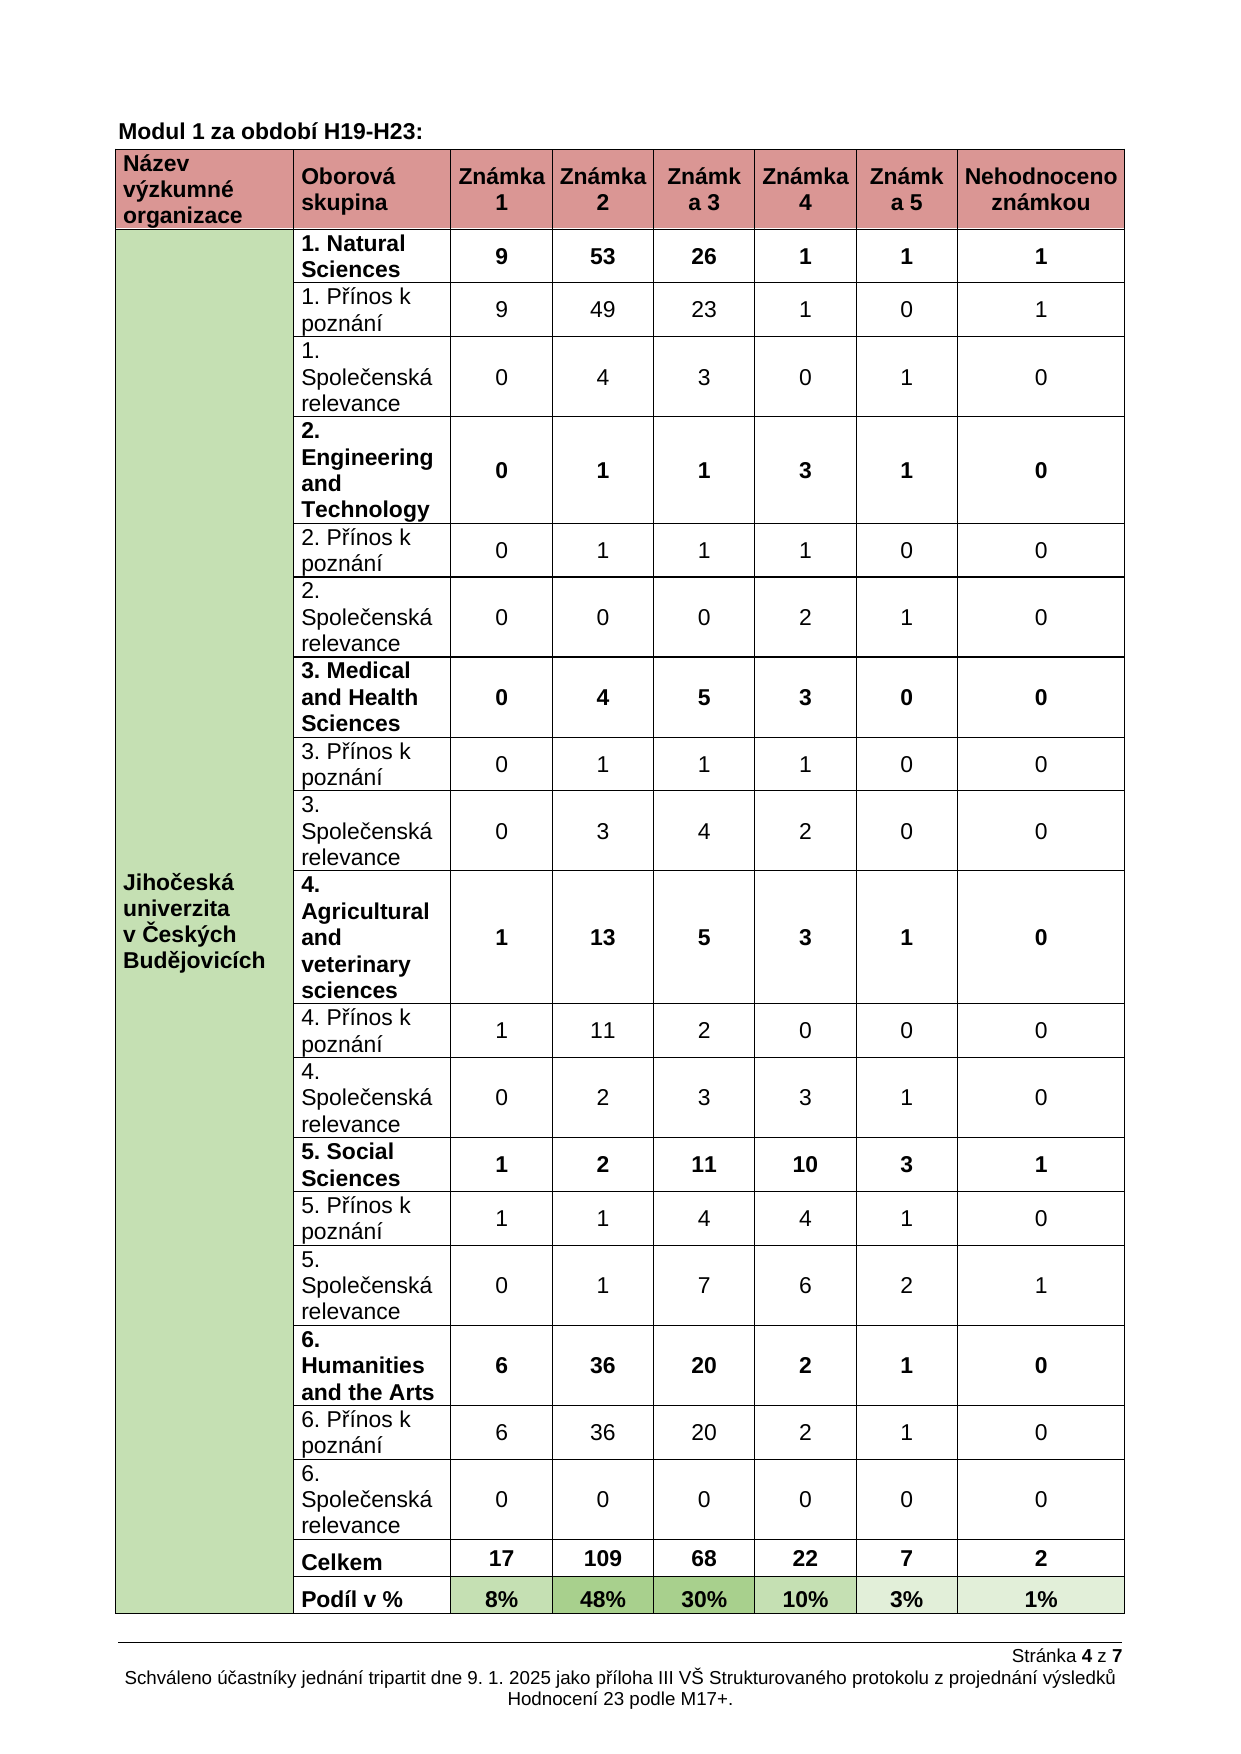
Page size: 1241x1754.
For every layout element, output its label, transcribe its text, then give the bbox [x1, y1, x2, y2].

table_cell 5 [654, 658, 754, 737]
table_cell 9 [451, 283, 552, 336]
table_cell 5 [654, 871, 754, 1003]
table_cell 0 [958, 337, 1124, 416]
table_cell 2. Engineering and Technology [294, 417, 450, 523]
table_cell 9 [451, 230, 552, 282]
table_cell 3. Přínos k poznání [294, 738, 450, 790]
table_cell 1 [451, 871, 552, 1003]
table_cell 109 [553, 1540, 653, 1576]
table_cell 20 [654, 1406, 754, 1458]
table_cell 2 [755, 1326, 856, 1405]
table_cell 0 [553, 578, 653, 656]
table_cell 0 [451, 1246, 552, 1325]
table_cell 1 [654, 738, 754, 790]
table_cell Jihočeská univerzita v Českých Budějovicích [116, 230, 293, 1613]
table_cell 4. Přínos k poznání [294, 1004, 450, 1057]
table_cell 0 [451, 578, 552, 656]
table_cell 10 [755, 1138, 856, 1191]
table_cell 0 [654, 578, 754, 656]
table_cell 3 [755, 1058, 856, 1137]
table_cell 1 [958, 1246, 1124, 1325]
table_cell 0 [451, 738, 552, 790]
table_cell 1 [553, 1192, 653, 1244]
table_cell 1 [857, 1406, 957, 1458]
table_cell 5. Social Sciences [294, 1138, 450, 1191]
table_header Známka 3 [654, 150, 754, 228]
table_cell 2 [755, 791, 856, 870]
table_cell 4 [553, 658, 653, 737]
table_cell 6. Humanities and the Arts [294, 1326, 450, 1405]
table_cell 1 [654, 417, 754, 523]
table_cell 0 [451, 337, 552, 416]
table_cell 22 [755, 1540, 856, 1576]
table_cell 0 [958, 791, 1124, 870]
table_cell 0 [755, 1460, 856, 1539]
table_cell 8% [451, 1577, 552, 1613]
table_cell 1 [755, 524, 856, 576]
table_header Známka 5 [857, 150, 957, 228]
table_cell 13 [553, 871, 653, 1003]
table_cell 1 [451, 1138, 552, 1191]
table_cell 0 [958, 738, 1124, 790]
table_cell 5. Přínos k poznání [294, 1192, 450, 1244]
table_cell 2 [857, 1246, 957, 1325]
table_cell 0 [451, 417, 552, 523]
table_header Název výzkumné organizace [116, 150, 293, 228]
table_cell 0 [857, 1460, 957, 1539]
table_cell 0 [958, 1406, 1124, 1458]
table_cell 0 [857, 791, 957, 870]
table_cell 1 [857, 230, 957, 282]
table_cell 0 [451, 1058, 552, 1137]
table_cell 3% [857, 1577, 957, 1613]
table_cell 0 [654, 1460, 754, 1539]
table_cell 2 [755, 578, 856, 656]
table_cell 1 [857, 337, 957, 416]
table_header Známka 4 [755, 150, 856, 228]
table_cell 0 [958, 1192, 1124, 1244]
table_cell 36 [553, 1326, 653, 1405]
table_cell 49 [553, 283, 653, 336]
table_cell 68 [654, 1540, 754, 1576]
table_cell 1 [958, 1138, 1124, 1191]
table_cell 0 [958, 1326, 1124, 1405]
table_cell 3. Medical and Health Sciences [294, 658, 450, 737]
table_cell 53 [553, 230, 653, 282]
table_cell 1 [755, 230, 856, 282]
table_cell 1. Společenská relevance [294, 337, 450, 416]
table_header Nehodnoceno známkou [958, 150, 1124, 228]
table_cell 1 [958, 230, 1124, 282]
table_cell 1 [857, 1326, 957, 1405]
table_cell 7 [654, 1246, 754, 1325]
table_cell 2 [654, 1004, 754, 1057]
table_cell 3 [755, 871, 856, 1003]
table_cell 3 [755, 417, 856, 523]
table_cell 1 [857, 871, 957, 1003]
table_cell 1 [553, 1246, 653, 1325]
table_cell 0 [958, 658, 1124, 737]
table_cell 10% [755, 1577, 856, 1613]
table_cell 2 [755, 1406, 856, 1458]
table_cell 17 [451, 1540, 552, 1576]
table_cell 0 [451, 791, 552, 870]
table_cell 26 [654, 230, 754, 282]
table_cell Celkem [294, 1540, 450, 1576]
table_cell 0 [958, 1004, 1124, 1057]
table_cell 1 [857, 1192, 957, 1244]
table_cell 1 [857, 417, 957, 523]
table_cell 4 [755, 1192, 856, 1244]
table_cell 6 [451, 1326, 552, 1405]
table_cell 1 [755, 283, 856, 336]
table_cell 1 [553, 738, 653, 790]
table_cell 1 [857, 578, 957, 656]
table_cell 0 [451, 658, 552, 737]
table_cell 20 [654, 1326, 754, 1405]
table_cell 0 [857, 1004, 957, 1057]
table_cell 4 [553, 337, 653, 416]
table_cell 0 [857, 524, 957, 576]
table_cell 3 [654, 1058, 754, 1137]
table_cell 0 [857, 283, 957, 336]
table_cell 0 [451, 524, 552, 576]
table_cell 0 [755, 337, 856, 416]
table_cell 1 [553, 417, 653, 523]
table_cell 1 [654, 524, 754, 576]
table_cell 0 [958, 524, 1124, 576]
text Modul 1 za období H19-H23: [118, 118, 1122, 144]
table_cell 3 [553, 791, 653, 870]
table_cell 1% [958, 1577, 1124, 1613]
table_cell 3. Společenská relevance [294, 791, 450, 870]
table_cell 0 [451, 1460, 552, 1539]
table_cell 1 [857, 1058, 957, 1137]
table_cell 4. Společenská relevance [294, 1058, 450, 1137]
table_cell 0 [857, 658, 957, 737]
table_cell 0 [755, 1004, 856, 1057]
table_cell 3 [857, 1138, 957, 1191]
table_cell 2. Společenská relevance [294, 578, 450, 656]
table_cell 0 [958, 1460, 1124, 1539]
table_cell 1 [553, 524, 653, 576]
table_header Známka 1 [451, 150, 552, 228]
table_cell 6. Přínos k poznání [294, 1406, 450, 1458]
table_cell 1 [451, 1004, 552, 1057]
table_header Oborová skupina [294, 150, 450, 228]
table_cell 0 [958, 1058, 1124, 1137]
table_cell 23 [654, 283, 754, 336]
table_cell 1. Přínos k poznání [294, 283, 450, 336]
table_cell 6. Společenská relevance [294, 1460, 450, 1539]
table_cell 0 [857, 738, 957, 790]
table_cell 11 [553, 1004, 653, 1057]
table_cell 1 [958, 283, 1124, 336]
table_cell 30% [654, 1577, 754, 1613]
table_cell 2 [958, 1540, 1124, 1576]
table_cell 1. Natural Sciences [294, 230, 450, 282]
table_cell 11 [654, 1138, 754, 1191]
table_cell 5. Společenská relevance [294, 1246, 450, 1325]
table_cell 6 [451, 1406, 552, 1458]
table_cell 1 [755, 738, 856, 790]
table_cell 6 [755, 1246, 856, 1325]
table_cell 48% [553, 1577, 653, 1613]
table_cell 36 [553, 1406, 653, 1458]
table_cell 0 [958, 417, 1124, 523]
table_cell Podíl v % [294, 1577, 450, 1613]
table_cell 7 [857, 1540, 957, 1576]
table_cell 4 [654, 1192, 754, 1244]
table_cell 0 [958, 578, 1124, 656]
table_cell 4 [654, 791, 754, 870]
table_cell 0 [958, 871, 1124, 1003]
table_cell 2 [553, 1058, 653, 1137]
table_cell 0 [553, 1460, 653, 1539]
table_cell 2 [553, 1138, 653, 1191]
table_cell 4. Agricultural and veterinary sciences [294, 871, 450, 1003]
table_cell 1 [451, 1192, 552, 1244]
table_header Známka 2 [553, 150, 653, 228]
table_cell 3 [755, 658, 856, 737]
table_cell 2. Přínos k poznání [294, 524, 450, 576]
table_cell 3 [654, 337, 754, 416]
